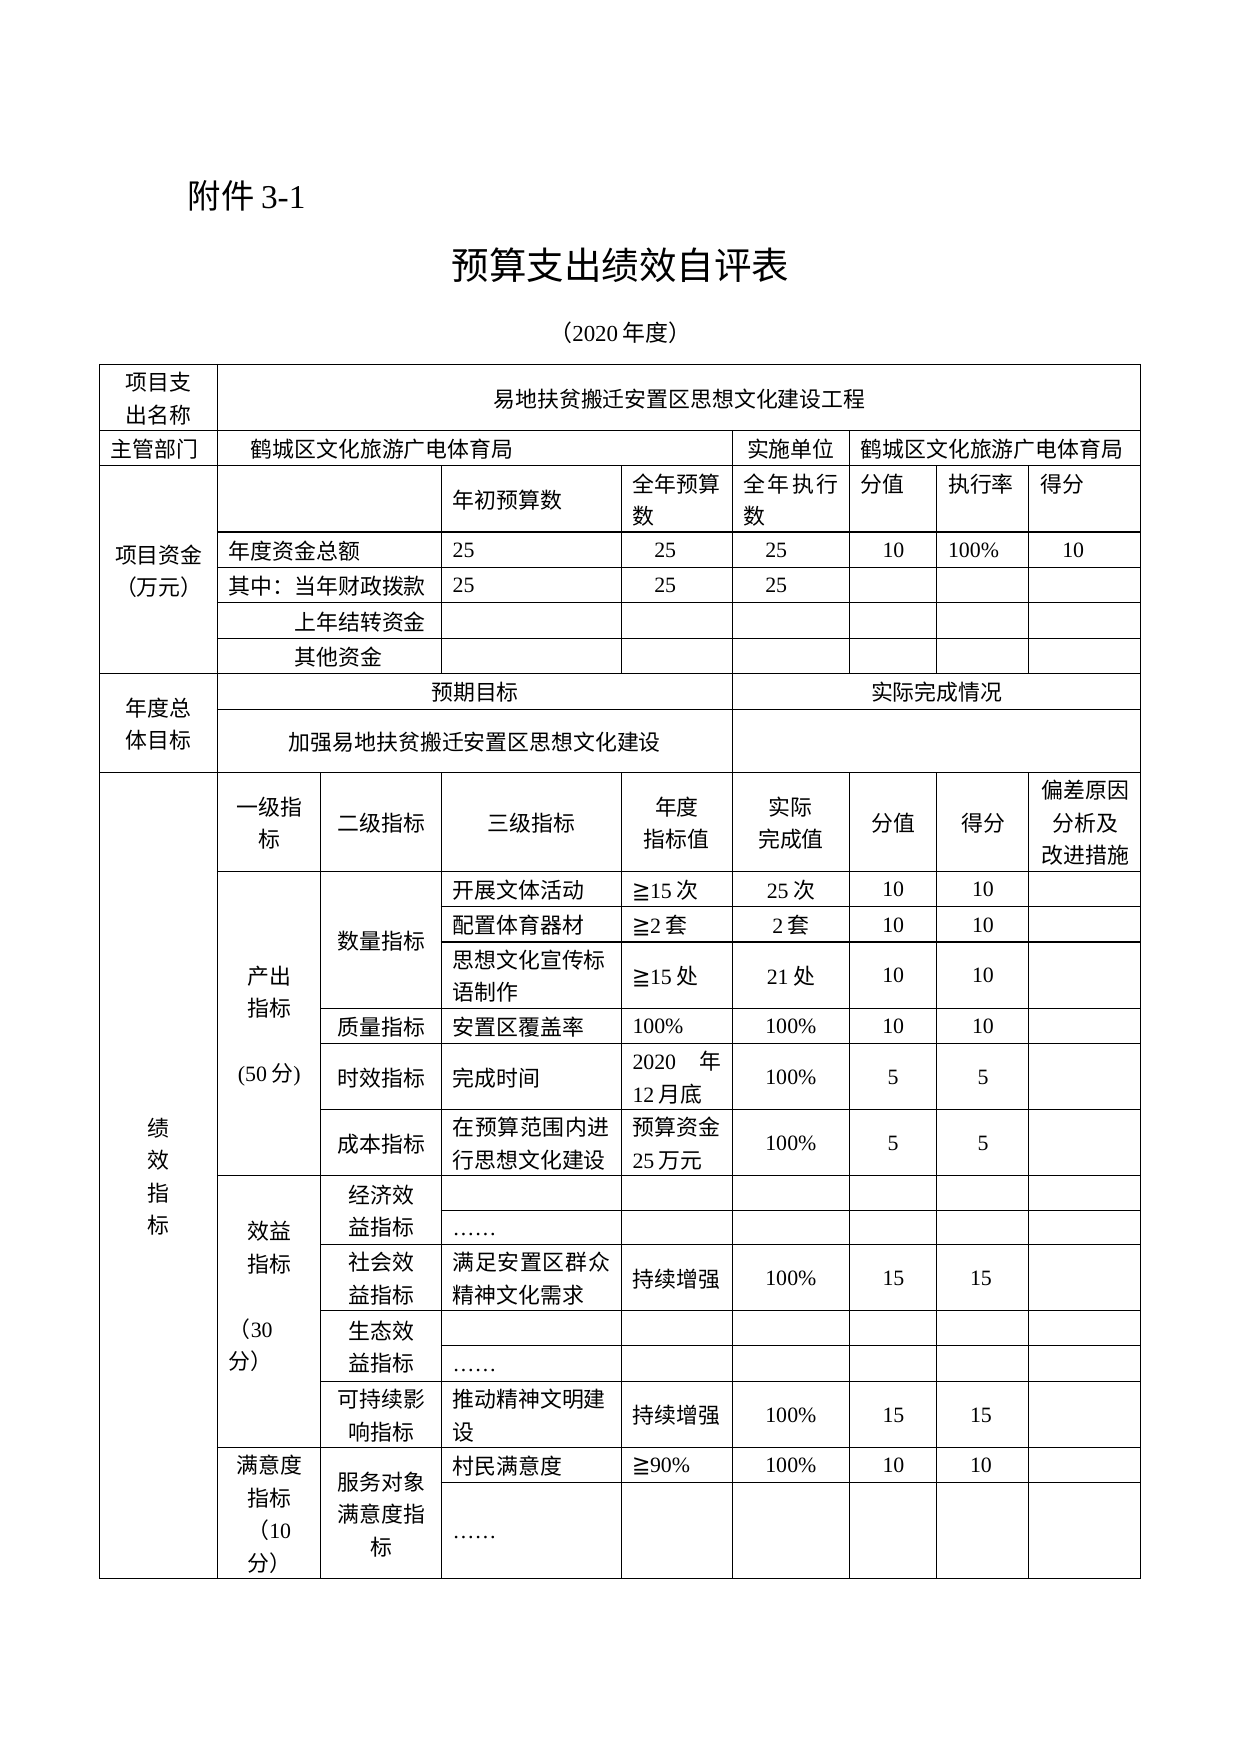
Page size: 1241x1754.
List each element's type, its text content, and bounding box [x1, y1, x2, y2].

table_cell [937, 568, 1028, 602]
table_cell 分值 [850, 773, 936, 871]
table_cell 开展文体活动 [442, 872, 621, 906]
table_cell 2020年12月底 [622, 1044, 732, 1109]
table_cell 全年执行数 [733, 466, 849, 531]
table_cell 时效指标 [321, 1044, 441, 1109]
table_cell [937, 603, 1028, 638]
table_cell [1029, 1483, 1140, 1578]
table_cell 100% [733, 1009, 849, 1043]
table_cell 25 [733, 568, 849, 602]
table_cell 鹤城区文化旅游广电体育局 [850, 431, 1140, 465]
table_cell 生态效 益指标 [321, 1311, 441, 1381]
table_cell [622, 1483, 732, 1578]
table_cell [937, 1176, 1028, 1210]
table_cell [733, 603, 849, 638]
table_cell 全年预算数 [622, 466, 732, 531]
table_cell ≧90% [622, 1448, 732, 1482]
table_cell 项目资金 （万元） [100, 466, 217, 673]
table_cell [1029, 1110, 1140, 1175]
table_cell …… [442, 1346, 621, 1381]
table_cell [622, 1176, 732, 1210]
table_cell 10 [850, 872, 936, 906]
table_cell 上年结转资金 [218, 603, 441, 638]
table_cell 10 [937, 907, 1028, 941]
table_cell 15 [850, 1245, 936, 1310]
table_cell 21处 [733, 943, 849, 1007]
table_cell 10 [850, 1009, 936, 1043]
table_cell [733, 1176, 849, 1210]
table_cell [850, 1176, 936, 1210]
table_cell 持续增强 [622, 1245, 732, 1310]
table_cell …… [442, 1483, 621, 1578]
table_cell [733, 639, 849, 673]
table_cell [850, 1311, 936, 1345]
table_cell [850, 603, 936, 638]
table_cell 100% [733, 1044, 849, 1109]
table_cell [1029, 1346, 1140, 1381]
table_cell [1029, 568, 1140, 602]
table_cell [733, 1311, 849, 1345]
table_cell 实际完成情况 [733, 674, 1140, 708]
table_cell 5 [937, 1044, 1028, 1109]
table_cell [622, 603, 732, 638]
table_cell 安置区覆盖率 [442, 1009, 621, 1043]
table_cell [1029, 1009, 1140, 1043]
table_cell 持续增强 [622, 1382, 732, 1447]
table_cell 项目支 出名称 [100, 365, 217, 430]
table_cell 可持续影响指标 [321, 1382, 441, 1447]
table_cell 主管部门 [100, 431, 217, 465]
table_cell 25 [622, 533, 732, 567]
table_cell 加强易地扶贫搬迁安置区思想文化建设 [218, 710, 732, 772]
table_cell 数量指标 [321, 872, 441, 1007]
table_cell 15 [937, 1382, 1028, 1447]
table_cell 25 [733, 533, 849, 567]
table_cell 偏差原因 分析及 改进措施 [1029, 773, 1140, 871]
table_cell …… [442, 1211, 621, 1244]
table_header 预算支出绩效自评表 [99, 227, 1141, 299]
table_cell [1029, 1448, 1140, 1482]
table_cell 完成时间 [442, 1044, 621, 1109]
table_cell [937, 639, 1028, 673]
table_cell 得分 [1029, 466, 1140, 531]
table_cell 5 [937, 1110, 1028, 1175]
table_cell 2套 [733, 907, 849, 941]
table_cell [937, 1483, 1028, 1578]
table_cell [442, 1176, 621, 1210]
table_cell [1029, 1176, 1140, 1210]
table_cell 鹤城区文化旅游广电体育局 [218, 431, 732, 465]
table_cell 三级指标 [442, 773, 621, 871]
table_cell 质量指标 [321, 1009, 441, 1043]
table_cell 5 [850, 1044, 936, 1109]
table_cell 得分 [937, 773, 1028, 871]
table_cell 25次 [733, 872, 849, 906]
table_cell 10 [850, 1448, 936, 1482]
table_cell 效益 指标 （30分） [218, 1176, 320, 1447]
table_cell （2020年度） [99, 299, 1141, 364]
table_cell [622, 1346, 732, 1381]
table_cell 100% [733, 1448, 849, 1482]
table_cell 25 [442, 533, 621, 567]
table_cell 其他资金 [218, 639, 441, 673]
table_cell 年度总 体目标 [100, 674, 217, 772]
text 附件3-1 [187, 162, 1053, 227]
table_cell 其中：当年财政拨款 [218, 568, 441, 602]
table_cell 执行率 [937, 466, 1028, 531]
table_cell [1029, 1211, 1140, 1244]
table_cell [850, 1346, 936, 1381]
table_cell 预期目标 [218, 674, 732, 708]
table_cell 10 [937, 872, 1028, 906]
table_cell 25 [442, 568, 621, 602]
table_cell [1029, 1311, 1140, 1345]
table_cell 25 [622, 568, 732, 602]
table_cell 100% [733, 1110, 849, 1175]
table_cell [850, 568, 936, 602]
table_cell 10 [850, 943, 936, 1007]
table_cell [1029, 907, 1140, 941]
table_cell [442, 639, 621, 673]
table_cell [850, 1211, 936, 1244]
table_cell 满足安置区群众精神文化需求 [442, 1245, 621, 1310]
table_cell 社会效 益指标 [321, 1245, 441, 1310]
table_cell [1029, 639, 1140, 673]
table_cell 成本指标 [321, 1110, 441, 1175]
table_cell 绩 效 指 标 [100, 773, 217, 1578]
table_cell 实际 完成值 [733, 773, 849, 871]
table_cell 服务对象满意度指标 [321, 1448, 441, 1578]
table_cell 10 [850, 533, 936, 567]
table_cell [218, 466, 441, 531]
table_cell [937, 1311, 1028, 1345]
table_cell [622, 639, 732, 673]
table_cell [733, 1211, 849, 1244]
table_cell [442, 1311, 621, 1345]
table_cell 10 [937, 1448, 1028, 1482]
table_cell 100% [733, 1245, 849, 1310]
table_cell 10 [937, 1009, 1028, 1043]
table_cell 100% [733, 1382, 849, 1447]
table_cell 配置体育器材 [442, 907, 621, 941]
table_cell [442, 603, 621, 638]
table_cell 预算资金25万元 [622, 1110, 732, 1175]
table_cell [1029, 1382, 1140, 1447]
table_cell 10 [937, 943, 1028, 1007]
table_cell 推动精神文明建设 [442, 1382, 621, 1447]
table_cell 年度 指标值 [622, 773, 732, 871]
table_cell 思想文化宣传标语制作 [442, 943, 621, 1007]
table_cell 100% [622, 1009, 732, 1043]
table_cell 满意度 指标 （10分） [218, 1448, 320, 1578]
table_cell 一级指标 [218, 773, 320, 871]
table_cell [733, 1346, 849, 1381]
table_cell [1029, 1245, 1140, 1310]
table_cell [622, 1211, 732, 1244]
table_cell 15 [937, 1245, 1028, 1310]
table_cell 15 [850, 1382, 936, 1447]
table_cell [1029, 943, 1140, 1007]
table_cell [1029, 872, 1140, 906]
table_cell [850, 1483, 936, 1578]
table_cell [1029, 603, 1140, 638]
table_cell [622, 1311, 732, 1345]
table_cell [1029, 1044, 1140, 1109]
table_cell [937, 1346, 1028, 1381]
table_cell 100% [937, 533, 1028, 567]
table_cell [733, 1483, 849, 1578]
table_cell 10 [850, 907, 936, 941]
table_cell 产出 指标 (50分) [218, 872, 320, 1175]
table_cell 年度资金总额 [218, 533, 441, 567]
table_cell 分值 [850, 466, 936, 531]
table_cell 10 [1029, 533, 1140, 567]
table_cell 在预算范围内进行思想文化建设 [442, 1110, 621, 1175]
table_cell 实施单位 [733, 431, 849, 465]
table_cell 易地扶贫搬迁安置区思想文化建设工程 [218, 365, 1140, 430]
table_cell 村民满意度 [442, 1448, 621, 1482]
table_cell 二级指标 [321, 773, 441, 871]
table_cell 5 [850, 1110, 936, 1175]
table_cell 经济效 益指标 [321, 1176, 441, 1244]
table_cell ≧2套 [622, 907, 732, 941]
table_cell [733, 710, 1140, 772]
table_cell 年初预算数 [442, 466, 621, 531]
table_cell ≧15处 [622, 943, 732, 1007]
table_cell [937, 1211, 1028, 1244]
table_cell ≧15次 [622, 872, 732, 906]
table_cell [850, 639, 936, 673]
